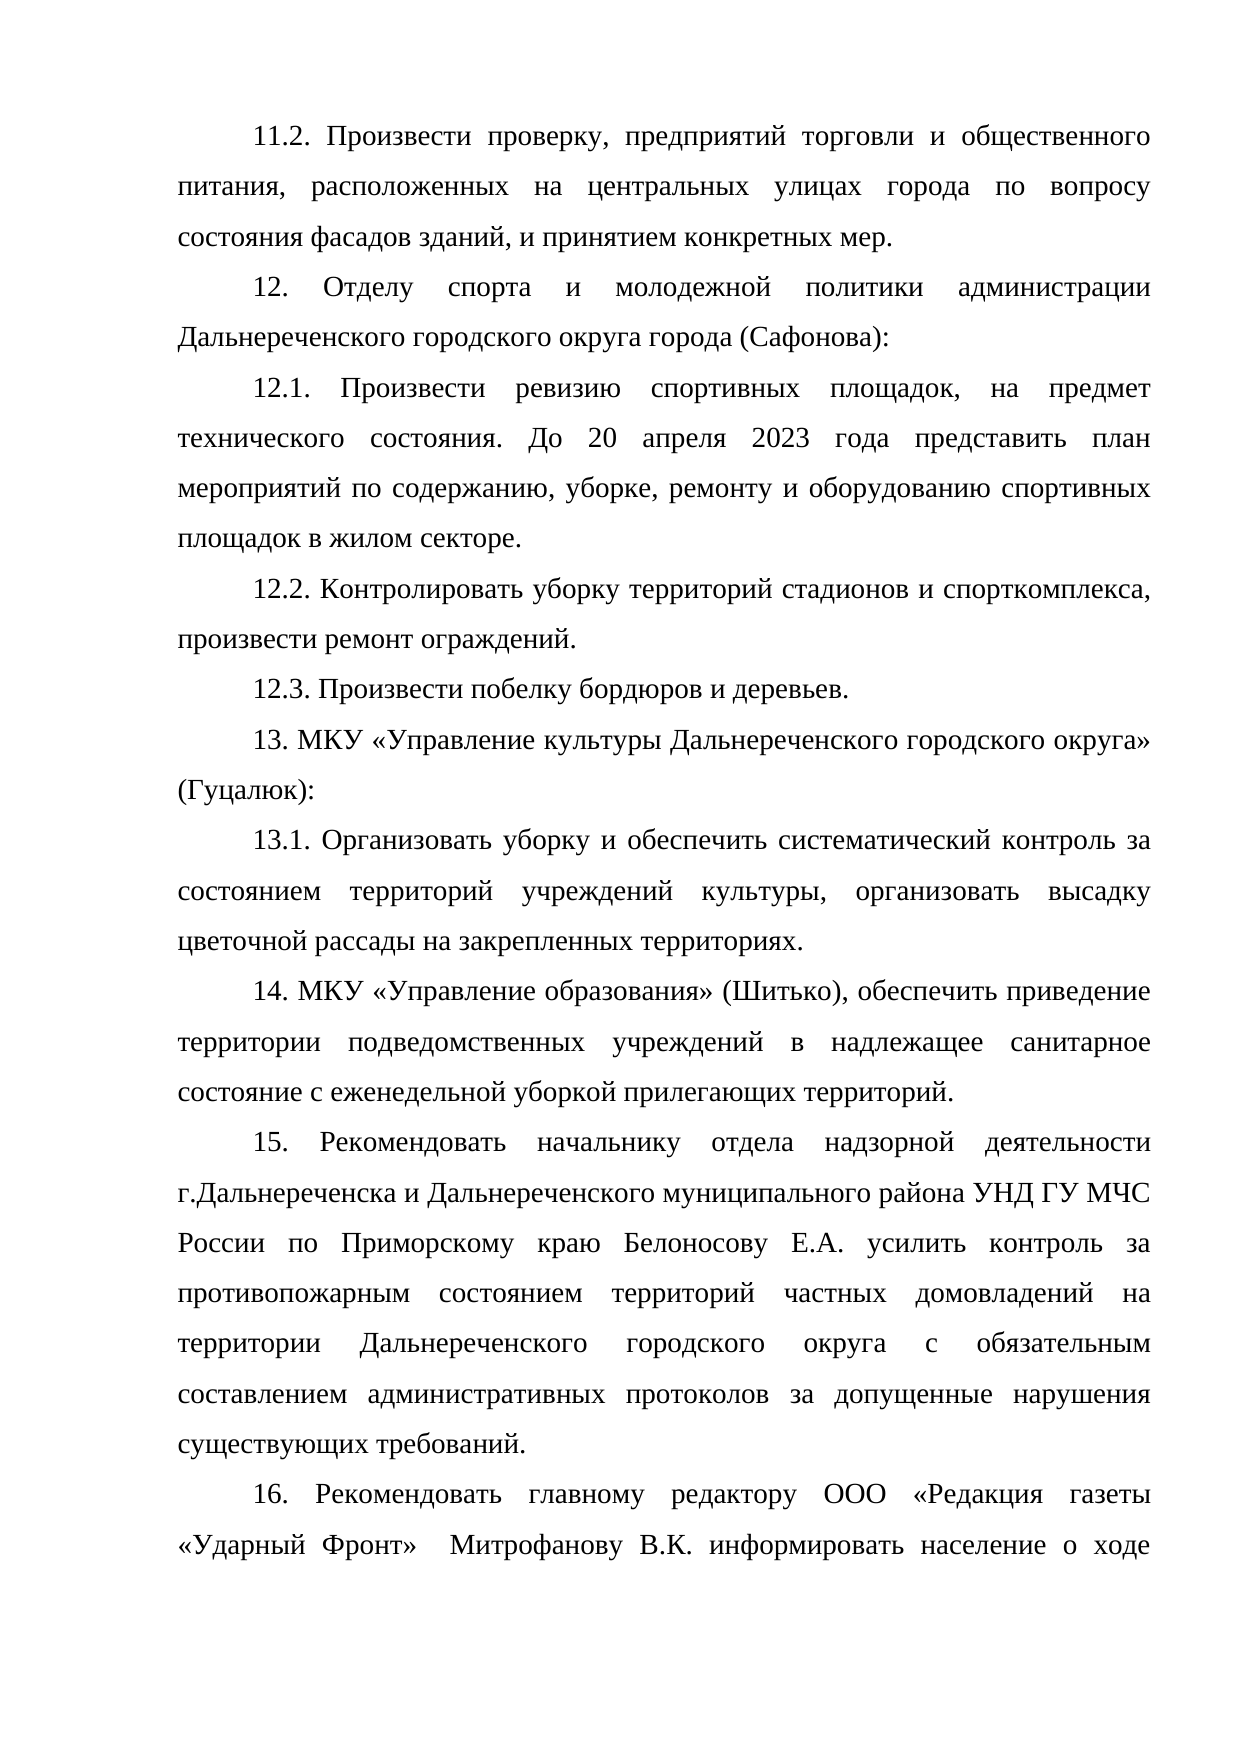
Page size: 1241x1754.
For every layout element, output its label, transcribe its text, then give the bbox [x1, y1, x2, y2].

text 11.2. Произвести проверку, предприятий торговли и общественного питания, расположенных на центральных улицах города по вопросу состояния фасадов зданий, и принятием конкретных мер. [177, 118, 1152, 252]
text 12.2. Контролировать уборку территорий стадионов и спорткомплекса, произвести ремонт ограждений. [177, 571, 1152, 655]
text 13. МКУ «Управление культуры Дальнереченского городского округа» (Гуцалюк): [177, 722, 1152, 806]
text 13.1. Организовать уборку и обеспечить систематический контроль за состоянием территорий учреждений культуры, организовать высадку цветочной рассады на закрепленных территориях. [177, 822, 1152, 957]
text 12.1. Произвести ревизию спортивных площадок, на предмет технического состояния. До 20 апреля 2023 года представить план мероприятий по содержанию, уборке, ремонту и оборудованию спортивных площадок в жилом секторе. [177, 370, 1152, 554]
text 14. МКУ «Управление образования» (Шитько), обеспечить приведение территории подведомственных учреждений в надлежащее санитарное состояние с еженедельной уборкой прилегающих территорий. [177, 973, 1152, 1108]
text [177, 1477, 1152, 1560]
text 12. Отделу спорта и молодежной политики администрации Дальнереченского городского округа города (Сафонова): [177, 269, 1152, 353]
text 12.3. Произвести побелку бордюров и деревьев. [177, 672, 1152, 705]
text 15. Рекомендовать начальнику отдела надзорной деятельности г.Дальнереченска и Дальнереченского муниципального района УНД ГУ МЧС России по Приморскому краю Белоносову Е.А. усилить контроль за противопожарным состоянием территорий частных домовладений на территории Дальнереченского городского округа с обязательным составлением административных протоколов за допущенные нарушения существующих требований. [177, 1124, 1152, 1460]
